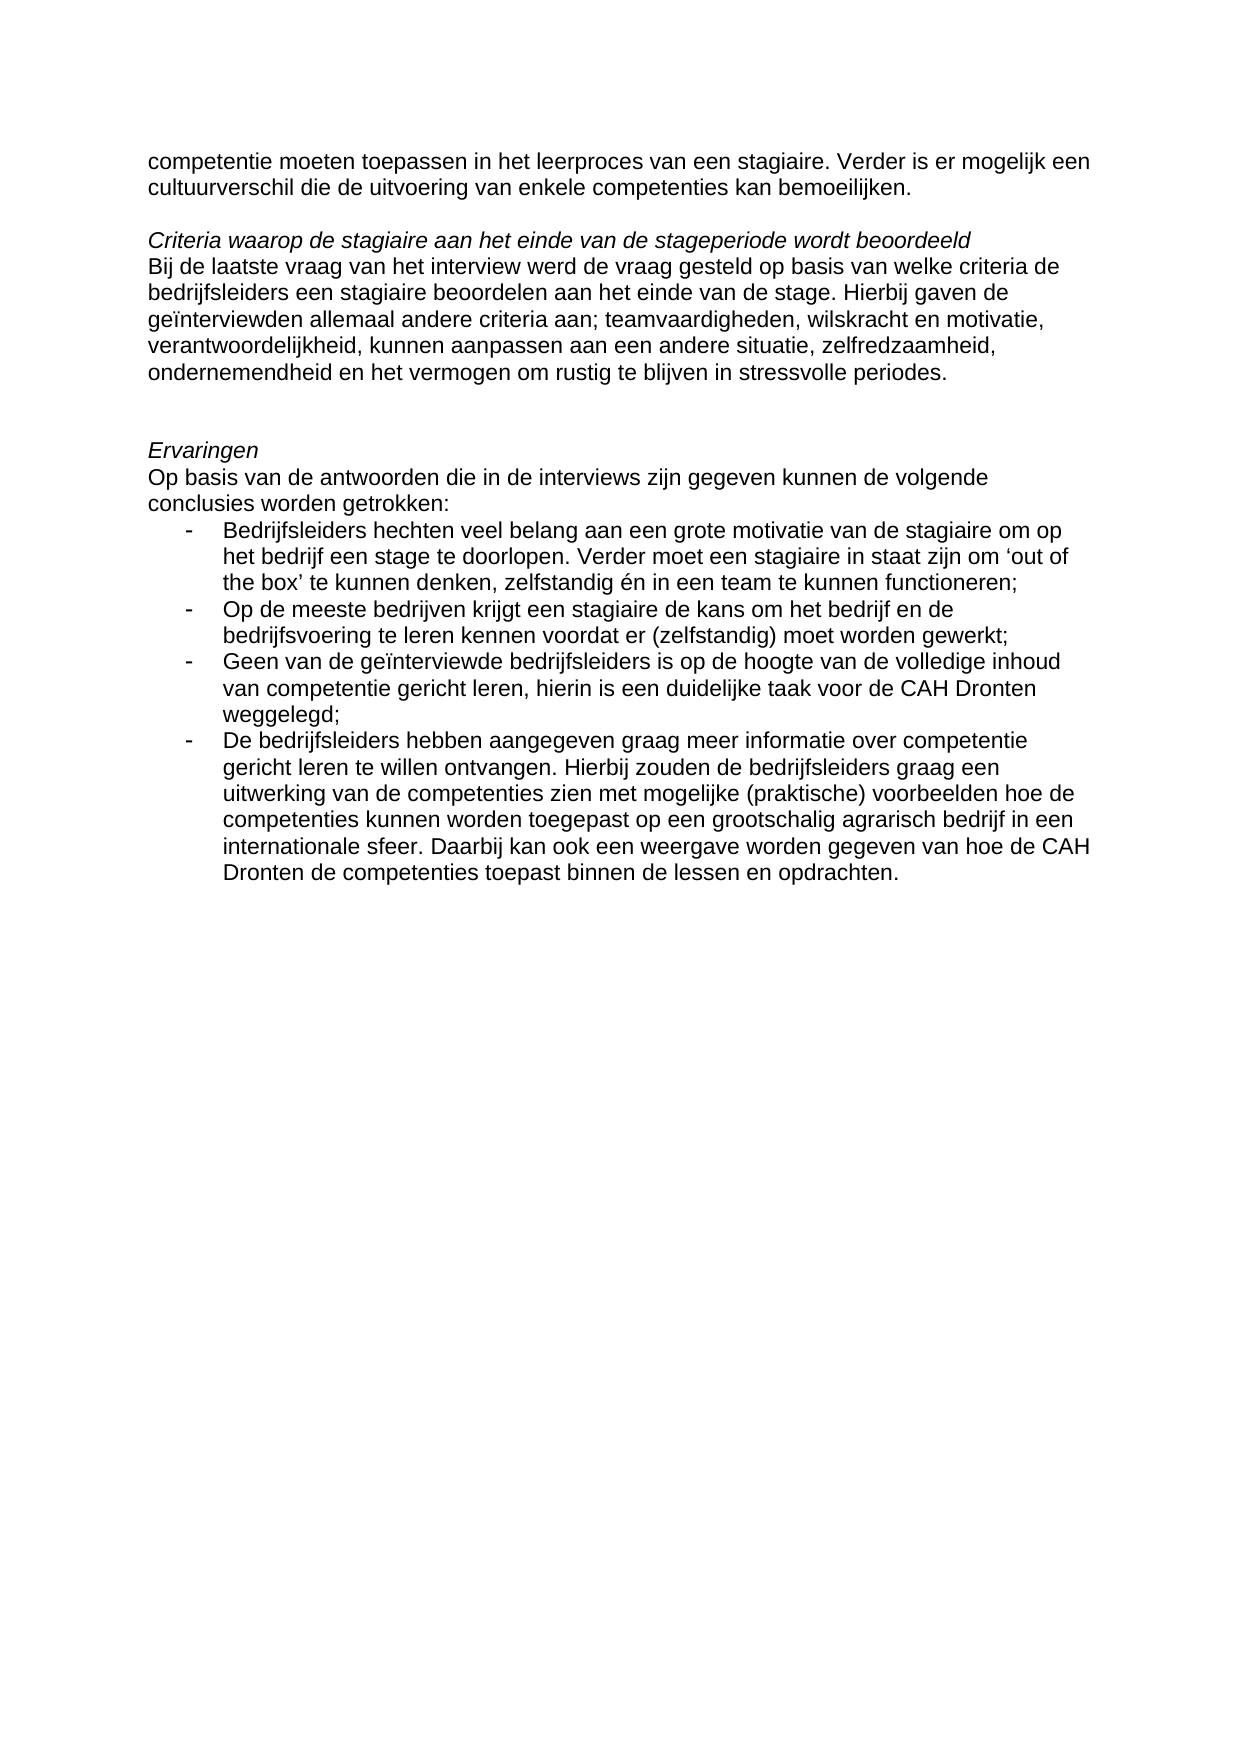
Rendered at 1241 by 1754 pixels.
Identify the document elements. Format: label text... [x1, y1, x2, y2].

list Geen van de geïnterviewde bedrijfsleiders is op de hoogte van de volledige inhoud van competentie gericht leren, hierin is een duidelijke taak voor de CAH Dronten weggelegd; [185, 648, 1093, 727]
text Bij de laatste vraag van het interview werd de vraag gesteld op basis van welke criteria de bedrijfsleiders een stagiaire beoordelen aan het einde van de stage. Hierbij gaven de geïnterviewden allemaal andere criteria aan; teamvaardigheden, wilskracht en motivatie, verantwoordelijkheid, kunnen aanpassen aan een andere situatie, zelfredzaamheid, ondernemendheid en het vermogen om rustig te blijven in stressvolle periodes. [148, 253, 1093, 385]
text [148, 148, 1093, 200]
list Op de meeste bedrijven krijgt een stagiaire de kans om het bedrijf en de bedrijfsvoering te leren kennen voordat er (zelfstandig) moet worden gewerkt; [185, 596, 1093, 648]
list Bedrijfsleiders hechten veel belang aan een grote motivatie van de stagiaire om op het bedrijf een stage te doorlopen. Verder moet een stagiaire in staat zijn om ‘out of the box’ te kunnen denken, zelfstandig én in een team te kunnen functioneren; [185, 517, 1093, 596]
text Op basis van de antwoorden die in de interviews zijn gegeven kunnen de volgende conclusies worden getrokken: [148, 464, 1093, 517]
list De bedrijfsleiders hebben aangegeven graag meer informatie over competentie gericht leren te willen ontvangen. Hierbij zouden de bedrijfsleiders graag een uitwerking van de competenties zien met mogelijke (praktische) voorbeelden hoe de competenties kunnen worden toegepast op een grootschalig agrarisch bedrijf in een internationale sfeer. Daarbij kan ook een weergave worden gegeven van hoe de CAH Dronten de competenties toepast binnen de lessen en opdrachten. [185, 727, 1093, 886]
text Criteria waarop de stagiaire aan het einde van de stageperiode wordt beoordeeld [148, 227, 1093, 253]
text Ervaringen [148, 437, 1093, 464]
